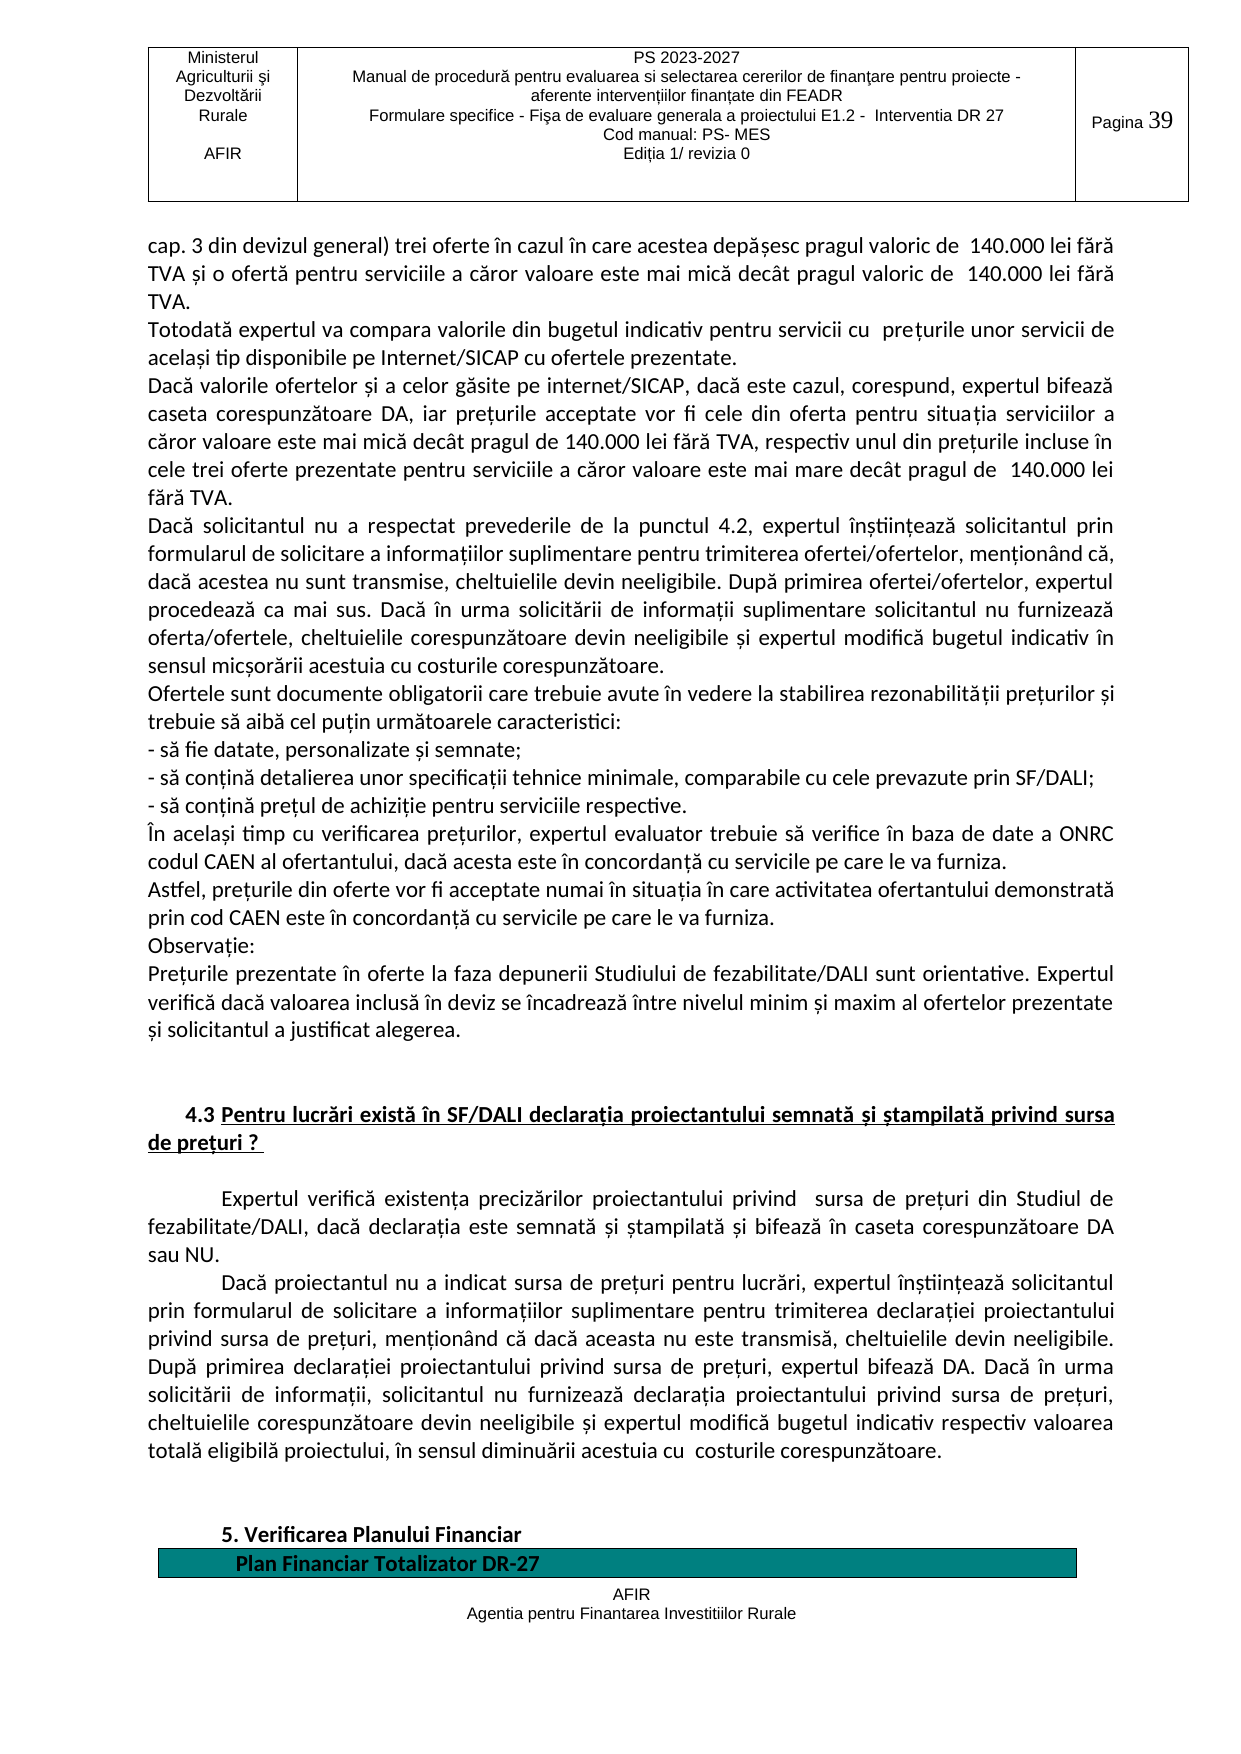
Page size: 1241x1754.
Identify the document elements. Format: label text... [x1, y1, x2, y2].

text Observație: [148, 932, 1116, 959]
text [148, 231, 1116, 315]
text Dacă valorile ofertelor şi a celor găsite pe internet/SICAP, dacă este cazul, corespund, expertul bifează caseta corespunzătoare DA, iar preţurile acceptate vor fi cele din oferta pentru situația serviciilor a căror valoare este mai mică decât pragul de 140.000 lei fără TVA, respectiv unul din preţurile incluse în cele trei oferte prezentate pentru serviciile a căror valoare este mai mare decât pragul de 140.000 lei fără TVA. [148, 371, 1116, 511]
text Ofertele sunt documente obligatorii care trebuie avute în vedere la stabilirea rezonabilității preţurilor şi trebuie să aibă cel puțin următoarele caracteristici: [148, 679, 1116, 735]
text - să conțină detalierea unor specificații tehnice minimale, comparabile cu cele prevazute prin SF/DALI; [148, 763, 1116, 791]
text În același timp cu verificarea prețurilor, expertul evaluator trebuie să verifice în baza de date a ONRC codul CAEN al ofertantului, dacă acesta este în concordanță cu servicile pe care le va furniza. [148, 819, 1116, 876]
text Totodată expertul va compara valorile din bugetul indicativ pentru servicii cu prețurile unor servicii de același tip disponibile pe Internet/SICAP cu ofertele prezentate. [148, 315, 1116, 371]
text Preţurile prezentate în oferte la faza depunerii Studiului de fezabilitate/DALI sunt orientative. Expertul verifică dacă valoarea inclusă în deviz se încadrează între nivelul minim şi maxim al ofertelor prezentate şi solicitantul a justificat alegerea. [148, 959, 1116, 1044]
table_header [148, 1548, 1077, 1584]
text Astfel, prețurile din oferte vor fi acceptate numai în situația în care activitatea ofertantului demonstrată prin cod CAEN este în concordanță cu servicile pe care le va furniza. [148, 876, 1116, 932]
text 4.3 Pentru lucrări există în SF/DALI declaraţia proiectantului semnată și ștampilată privind sursa de preţuri ? [148, 1100, 1116, 1156]
text Expertul verifică existenţa precizărilor proiectantului privind sursa de preţuri din Studiul de fezabilitate/DALI, dacă declaraţia este semnată şi ştampilată şi bifează în caseta corespunzătoare DA sau NU. [148, 1184, 1116, 1268]
text - să conţină preţul de achiziţie pentru serviciile respective. [91, 791, 1116, 819]
text Dacă proiectantul nu a indicat sursa de preţuri pentru lucrări, expertul înştiinţează solicitantul prin formularul de solicitare a informațiilor suplimentare pentru trimiterea declarației proiectantului privind sursa de preţuri, menţionând că dacă aceasta nu este transmisă, cheltuielile devin neeligibile. După primirea declarației proiectantului privind sursa de preţuri, expertul bifează DA. Dacă în urma solicitării de informaţii, solicitantul nu furnizează declaraţia proiectantului privind sursa de preţuri, cheltuielile corespunzătoare devin neeligibile şi expertul modifică bugetul indicativ respectiv valoarea totală eligibilă proiectului, în sensul diminuării acestuia cu costurile corespunzătoare. [148, 1268, 1116, 1464]
text Dacă solicitantul nu a respectat prevederile de la punctul 4.2, expertul înştiinţează solicitantul prin formularul de solicitare a informațiilor suplimentare pentru trimiterea ofertei/ofertelor, menţionând că, dacă acestea nu sunt transmise, cheltuielile devin neeligibile. După primirea ofertei/ofertelor, expertul procedează ca mai sus. Dacă în urma solicitării de informaţii suplimentare solicitantul nu furnizează oferta/ofertele, cheltuielile corespunzătoare devin neeligibile şi expertul modifică bugetul indicativ în sensul micșorării acestuia cu costurile corespunzătoare. [148, 511, 1116, 679]
text - să fie datate, personalizate şi semnate; [91, 735, 1116, 763]
text 5. Verificarea Planului Financiar [148, 1520, 1116, 1548]
